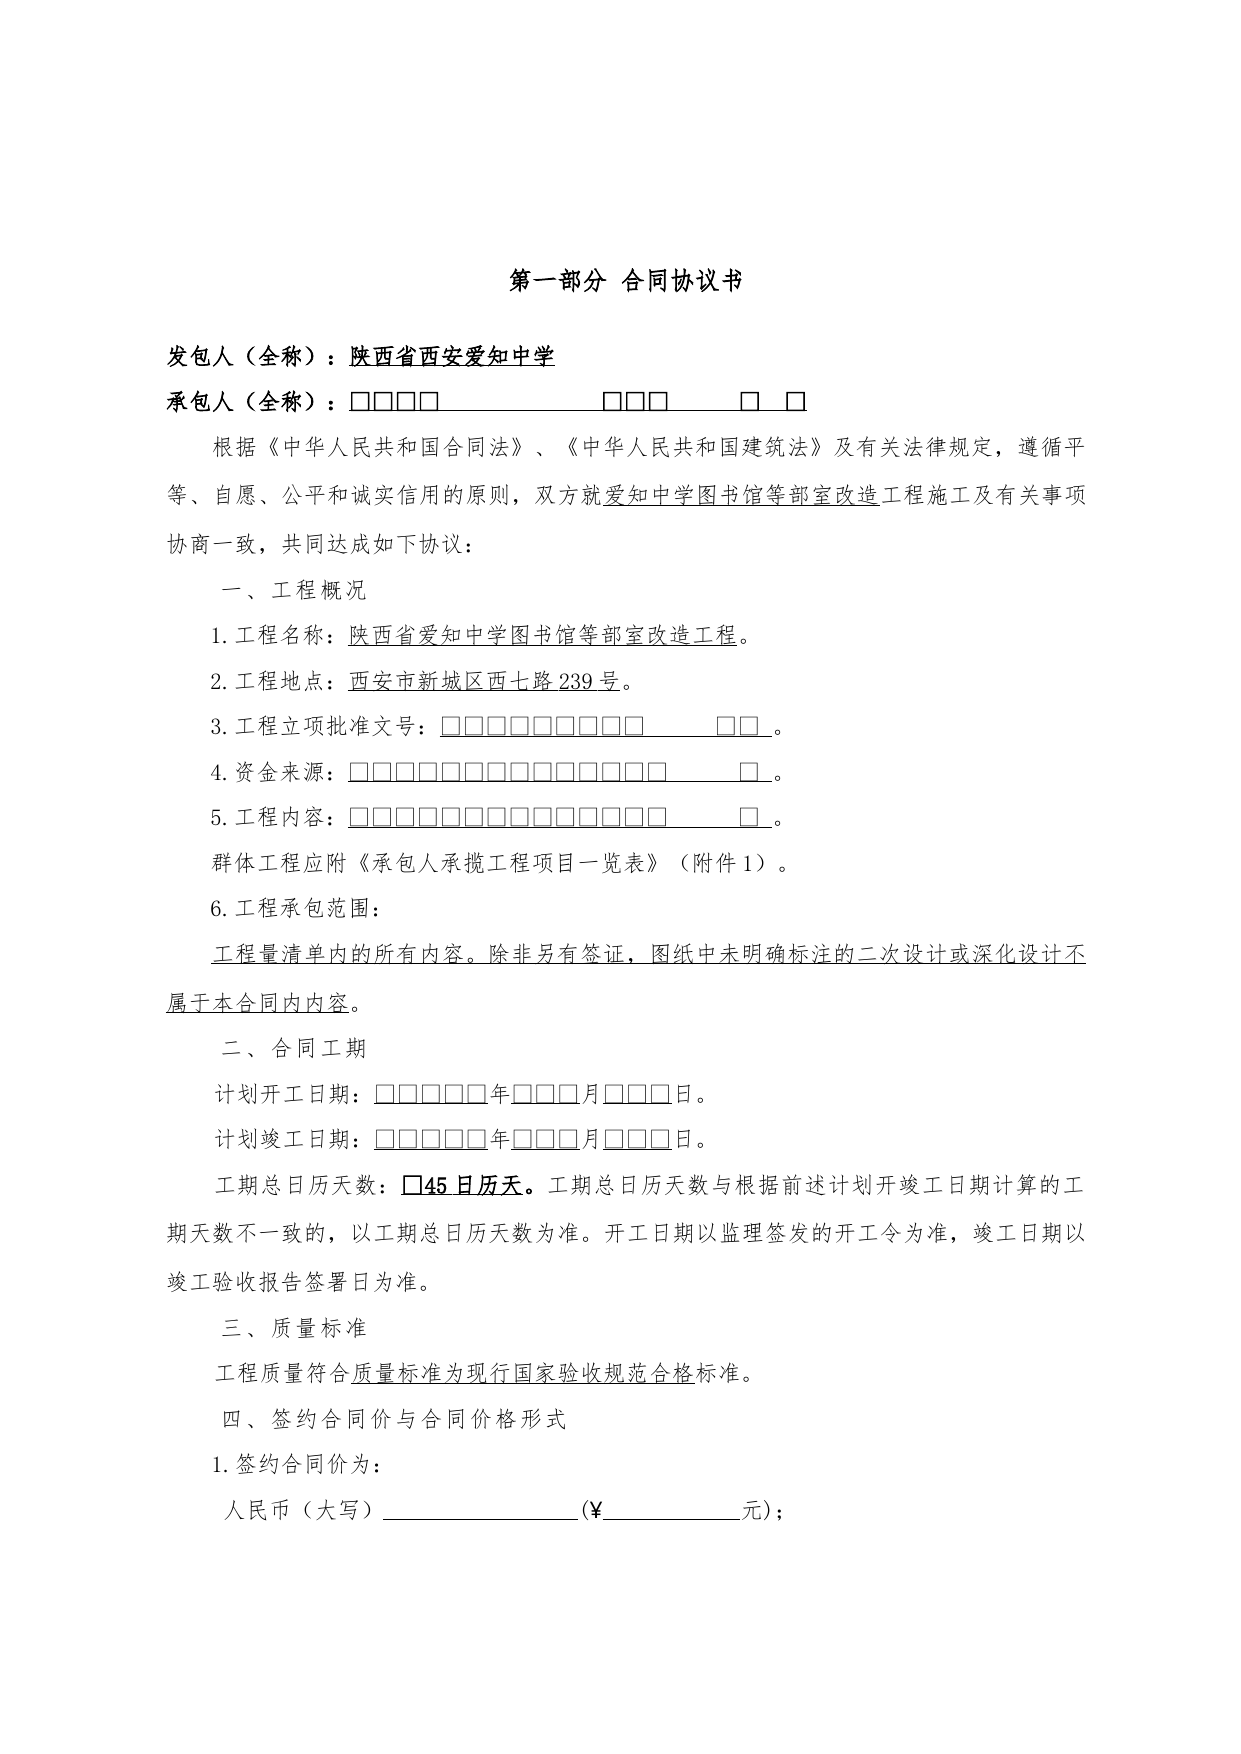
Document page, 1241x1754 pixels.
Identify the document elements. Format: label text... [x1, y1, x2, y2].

text 1.签约合同价为： [165, 1447, 1087, 1479]
text 工程质量符合质量标准为现行国家验收规范合格标准。 [165, 1356, 1087, 1388]
text 工期总日历天数：45日历天。工期总日历天数与根据前述计划开竣工日期计算的工期天数不一致的，以工期总日历天数为准。开工日期以监理签发的开工令为准，竣工日期以竣工验收报告签署日为准。 [165, 1167, 1087, 1297]
text 1.工程名称：陕西省爱知中学图书馆等部室改造工程。 [165, 618, 1087, 650]
text 3.工程立项批准文号：  。 [165, 709, 1087, 741]
text 人民币（大写） (¥ 元)； [165, 1492, 1087, 1525]
text 群体工程应附《承包人承揽工程项目一览表》（附件1）。 [165, 845, 1087, 878]
text 计划开工日期：年月日。 [165, 1076, 1087, 1108]
text 2.工程地点：西安市新城区西七路239号。 [165, 663, 1087, 696]
text 计划竣工日期：年月日。 [165, 1122, 1087, 1154]
subtitle 一、工程概况 [165, 572, 1087, 604]
subtitle 二、合同工期 [165, 1031, 1087, 1063]
text 承包人（全称）：    [165, 383, 1087, 416]
subtitle 四、签约合同价与合同价格形式 [165, 1401, 1087, 1434]
subtitle 第一部分 合同协议书 [165, 262, 1087, 294]
text 工程量清单内的所有内容。除非另有签证，图纸中未明确标注的二次设计或深化设计不属于本合同内内容。 [165, 936, 1087, 1017]
text 6.工程承包范围： [165, 891, 1087, 923]
text 发包人（全称）：陕西省西安爱知中学 [165, 338, 1087, 371]
text 4.资金来源：  。 [165, 754, 1087, 787]
subtitle 三、质量标准 [165, 1310, 1087, 1343]
text 5.工程内容：  。 [165, 800, 1087, 832]
text 根据《中华人民共和国合同法》、《中华人民共和国建筑法》及有关法律规定，遵循平等、自愿、公平和诚实信用的原则，双方就爱知中学图书馆等部室改造工程施工及有关事项协商一致，共同达成如下协议： [165, 429, 1087, 559]
